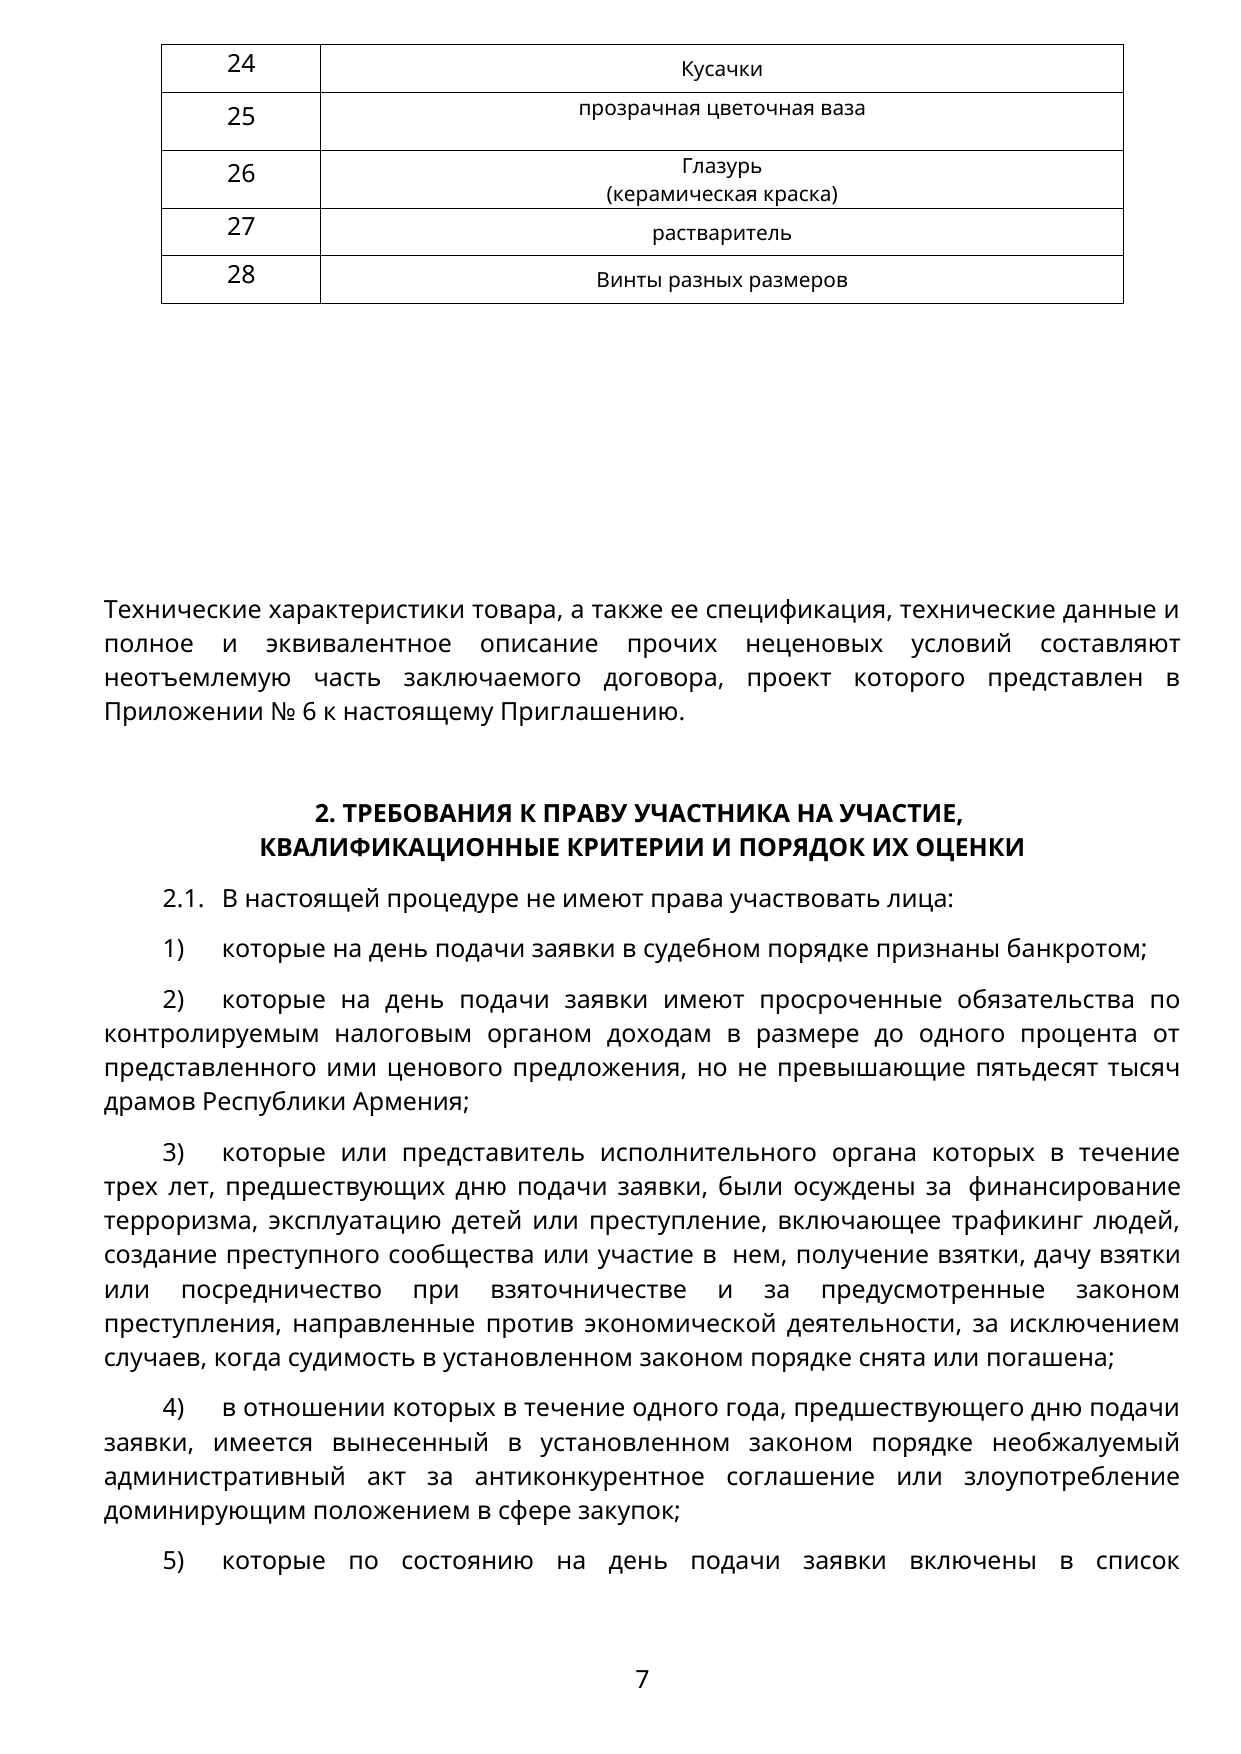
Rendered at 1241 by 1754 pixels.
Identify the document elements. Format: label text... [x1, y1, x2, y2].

text 2.1. В настоящей процедуре не имеют права участвовать лица: [103, 880, 1181, 914]
text 1) которые на день подачи заявки в судебном порядке признаны банкротом; [103, 931, 1181, 965]
table_cell Винты разных размеров [321, 256, 1123, 303]
text 2) которые на день подачи заявки имеют просроченные обязательства по контролируемым налоговым органом доходам в размере до одного процента от представленного ими ценового предложения, но не превышающие пятьдесят тысяч драмов Республики Армения; [103, 982, 1181, 1118]
table_cell Кусачки [321, 45, 1123, 92]
table_cell прозрачная цветочная ваза [321, 93, 1123, 150]
table_cell 27 [162, 209, 320, 255]
table_cell растваритель [321, 209, 1123, 255]
table_cell 25 [162, 93, 320, 150]
table_cell 28 [162, 256, 320, 303]
table_cell 24 [162, 45, 320, 92]
text 3) которые или представитель исполнительного органа которых в течение трех лет, предшествующих дню подачи заявки, были осуждены за финансирование терроризма, эксплуатацию детей или преступление, включающее трафикинг людей, создание преступного сообщества или участие в нем, получение взятки, дачу взятки или посредничество при взяточничестве и за предусмотренные законом преступления, направленные против экономической деятельности, за исключением случаев, когда судимость в установленном законом порядке снята или погашена; [103, 1134, 1181, 1373]
text Технические характеристики товара, а также ее спецификация, технические данные и полное и эквивалентное описание прочих неценовых условий составляют неотъемлемую часть заключаемого договора, проект которого представлен в Приложении № 6 к настоящему Приглашению. [103, 558, 1181, 728]
table_cell Глазурь (керамическая краска) [321, 151, 1123, 208]
table_cell 26 [162, 151, 320, 208]
text 4) в отношении которых в течение одного года, предшествующего дню подачи заявки, имеется вынесенный в установленном законом порядке необжалуемый административный акт за антиконкурентное соглашение или злоупотребление доминирующим положением в сфере закупок; [103, 1390, 1181, 1526]
text 2. ТРЕБОВАНИЯ К ПРАВУ УЧАСТНИКА НА УЧАСТИЕ, КВАЛИФИКАЦИОННЫЕ КРИТЕРИИ И ПОРЯДОК ИХ ОЦЕНКИ [103, 795, 1181, 863]
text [103, 1543, 1181, 1577]
